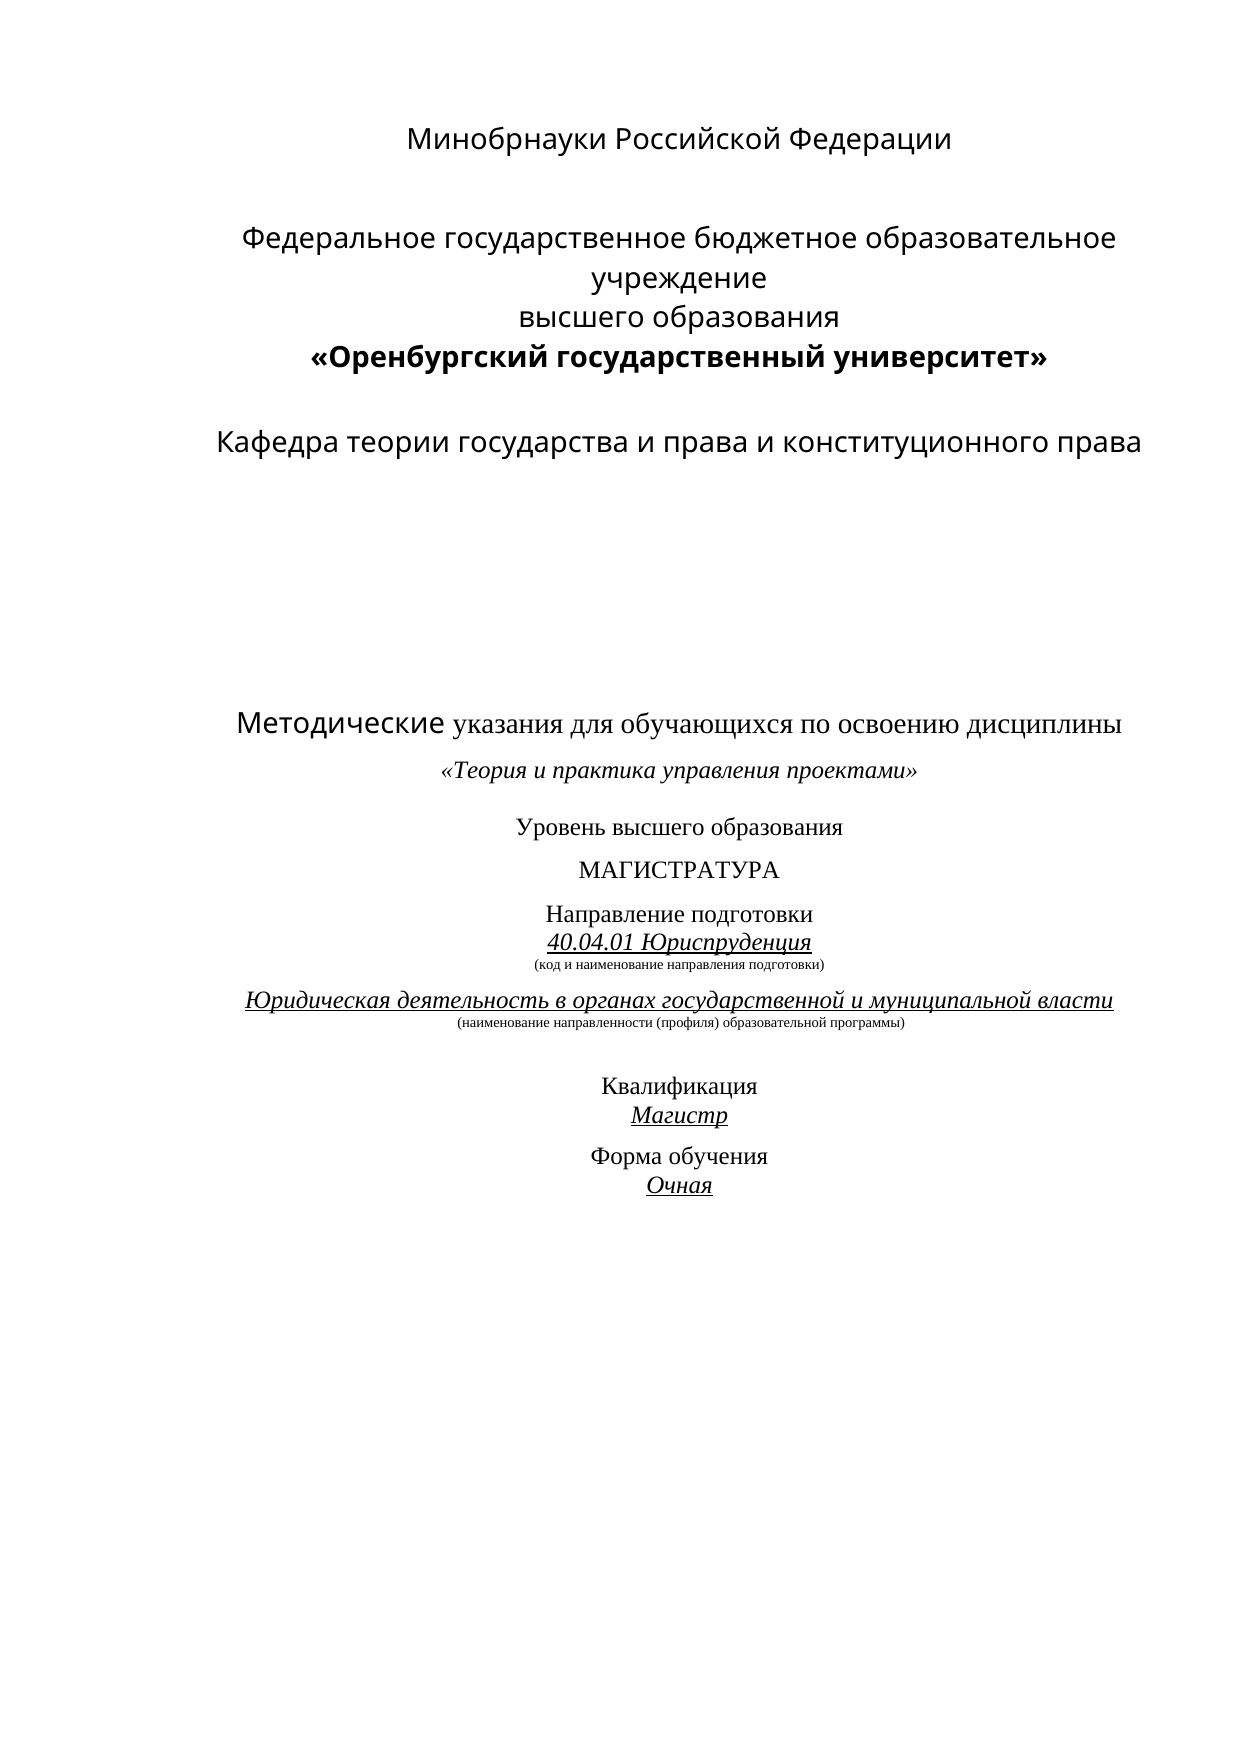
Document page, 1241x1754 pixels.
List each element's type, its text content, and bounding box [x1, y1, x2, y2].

text Юридическая деятельность в органах государственной и муниципальной власти [177, 985, 1181, 1014]
text Уровень высшего образования [177, 812, 1181, 841]
text Квалификация [177, 1071, 1181, 1100]
text 40.04.01 Юриспруденция [177, 927, 1181, 956]
text (код и наименование направления подготовки) [177, 956, 1181, 985]
text Направление подготовки [177, 899, 1181, 927]
text Магистр [177, 1100, 1181, 1129]
text Форма обучения [177, 1141, 1181, 1170]
text «Теория и практика управления проектами» [177, 755, 1181, 784]
text «Оренбургский государственный университет» [177, 336, 1181, 376]
text Методические указания для обучающихся по освоению дисциплины [177, 703, 1181, 742]
text Кафедра теории государства и права и конституционного права [177, 421, 1181, 461]
text МАГИСТРАТУРА [177, 856, 1181, 884]
text (наименование направленности (профиля) образовательной программы) [177, 1014, 1181, 1042]
text высшего образования [177, 297, 1181, 336]
text Очная [177, 1170, 1181, 1199]
text Минобрнауки Российской Федерации [177, 118, 1181, 158]
text Федеральное государственное бюджетное образовательное учреждение [177, 217, 1181, 297]
